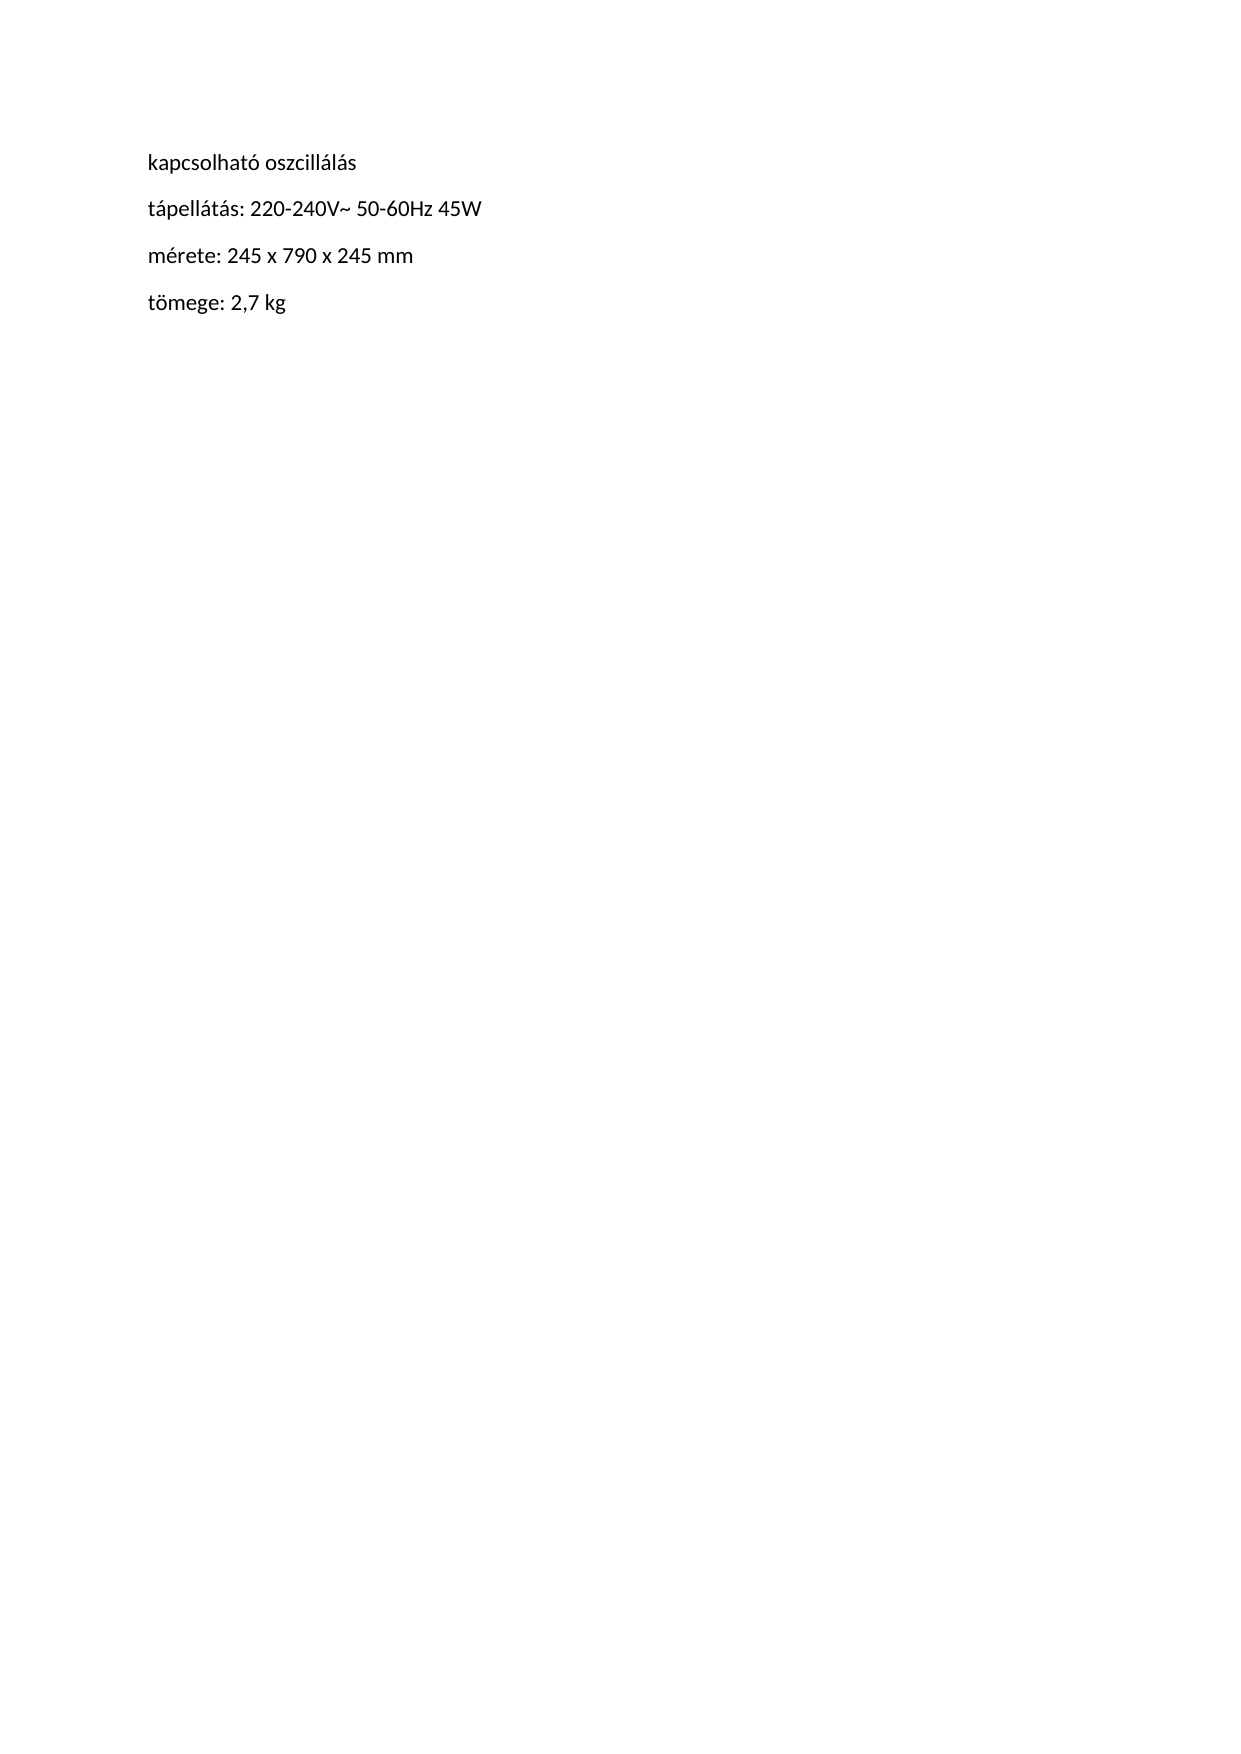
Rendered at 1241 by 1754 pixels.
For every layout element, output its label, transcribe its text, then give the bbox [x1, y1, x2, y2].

text tömege: 2,7 kg [148, 288, 1093, 316]
text mérete: 245 x 790 x 245 mm [148, 241, 1093, 269]
text tápellátás: 220-240V~ 50-60Hz 45W [148, 194, 1093, 222]
text kapcsolható oszcillálás [148, 148, 1093, 176]
